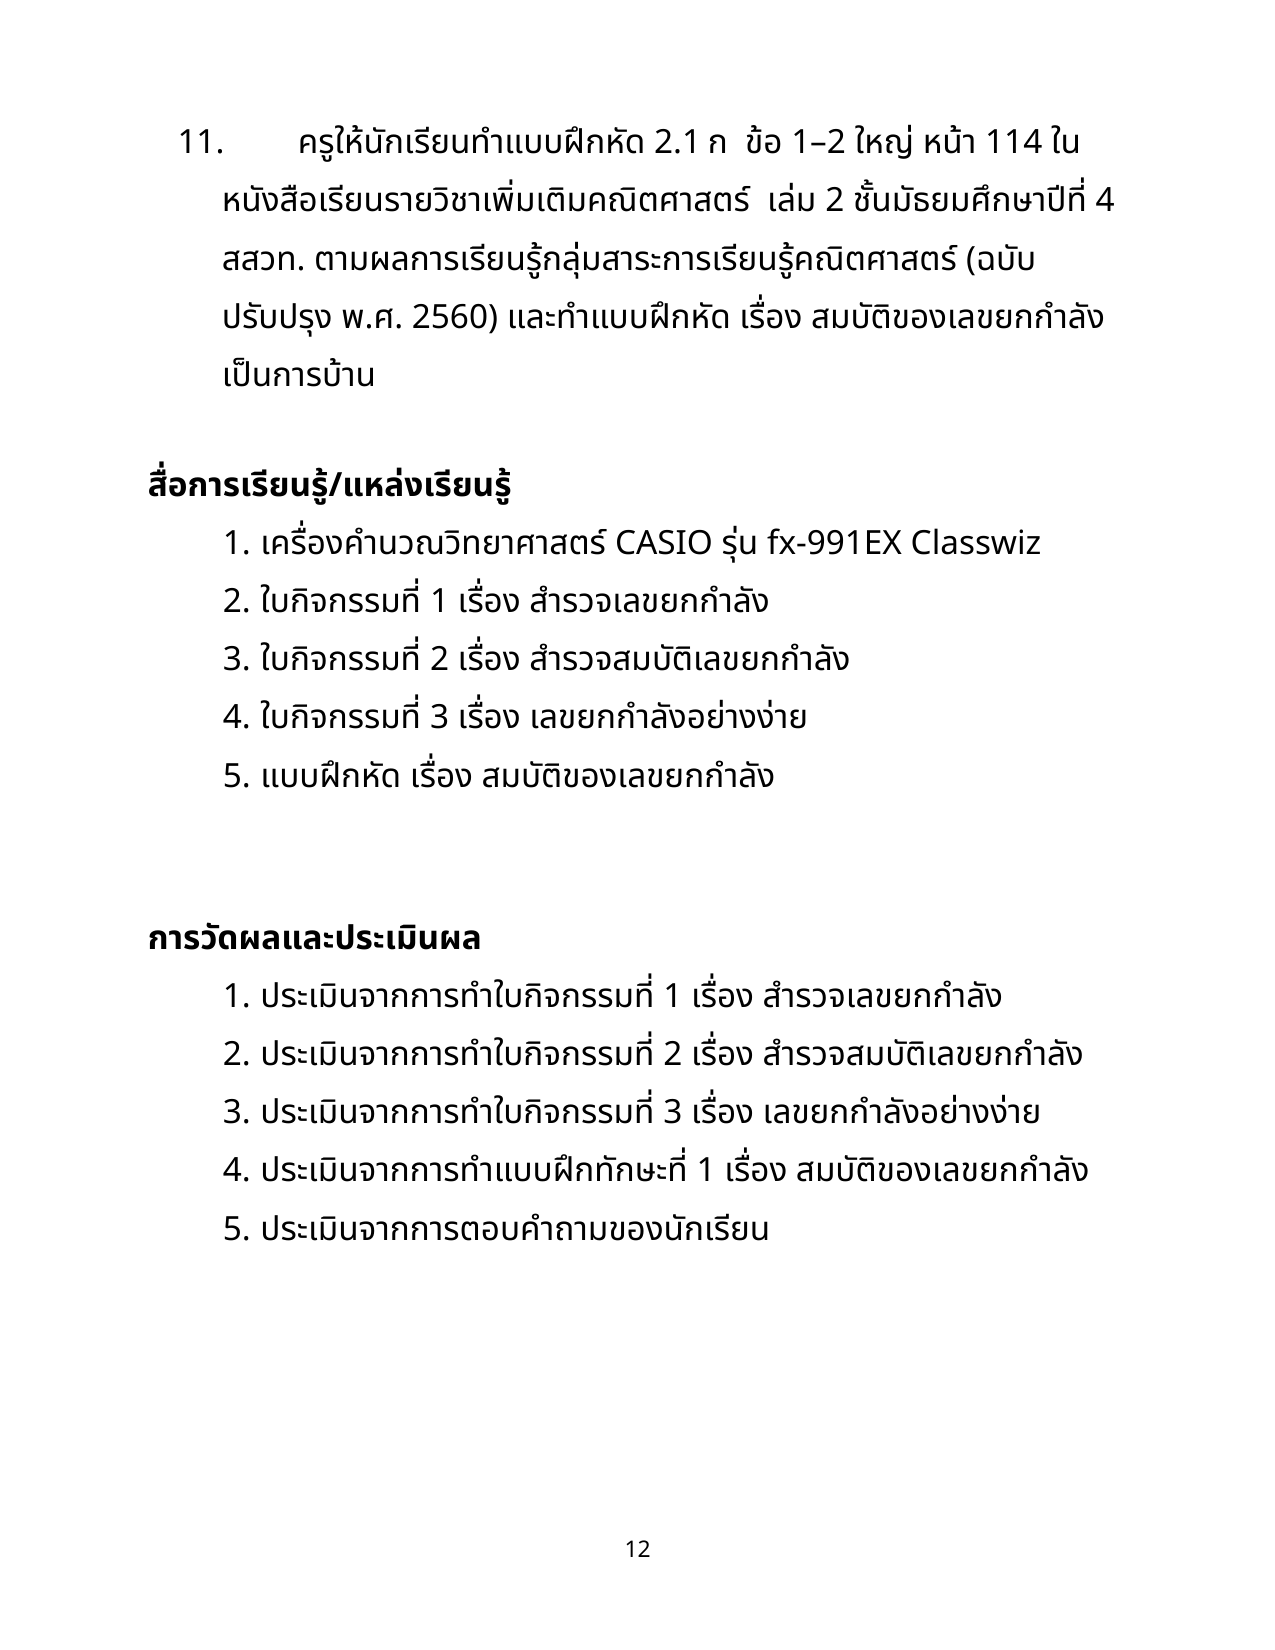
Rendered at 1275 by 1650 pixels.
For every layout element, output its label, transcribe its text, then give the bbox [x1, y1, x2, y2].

text การวัดผลและประเมินผล [148, 914, 1127, 964]
list ใบกิจกรรมที่ 3 เรื่อง เลขยกกำลังอย่างง่าย [223, 693, 1127, 744]
list ประเมินจากการทำใบกิจกรรมที่ 3 เรื่อง เลขยกกำลังอย่างง่าย [223, 1088, 1127, 1139]
list ประเมินจากการทำใบกิจกรรมที่ 1 เรื่อง สำรวจเลขยกกำลัง [223, 972, 1127, 1022]
list ประเมินจากการทำแบบฝึกทักษะที่ 1 เรื่อง สมบัติของเลขยกกำลัง [223, 1146, 1127, 1197]
list เครื่องคำนวณวิทยาศาสตร์ CASIO รุ่น fx-991EX Classwiz [223, 519, 1127, 569]
list ครูให้นักเรียนทำแบบฝึกหัด 2.1ก ข้อ 1–2 ใหญ่ หน้า 114 ในหนังสือเรียนรายวิชาเพิ่มเติมคณิตศาสตร์ เล่ม 2 ชั้นมัธยมศึกษาปีที่ 4 สสวท. ตามผลการเรียนรู้กลุ่มสาระการเรียนรู้คณิตศาสตร์ (ฉบับปรับปรุง พ.ศ. 2560) และทำแบบฝึกหัด เรื่อง สมบัติของเลขยกกำลัง เป็นการบ้าน [177, 118, 1127, 401]
text สื่อการเรียนรู้/แหล่งเรียนรู้ [148, 461, 1127, 511]
list ใบกิจกรรมที่ 2 เรื่อง สำรวจสมบัติเลขยกกำลัง [223, 635, 1127, 686]
list แบบฝึกหัด เรื่อง สมบัติของเลขยกกำลัง [223, 751, 1127, 802]
list ประเมินจากการทำใบกิจกรรมที่ 2 เรื่อง สำรวจสมบัติเลขยกกำลัง [223, 1030, 1127, 1081]
list ใบกิจกรรมที่ 1 เรื่อง สำรวจเลขยกกำลัง [223, 577, 1127, 628]
list ประเมินจากการตอบคำถามของนักเรียน [223, 1204, 1127, 1255]
